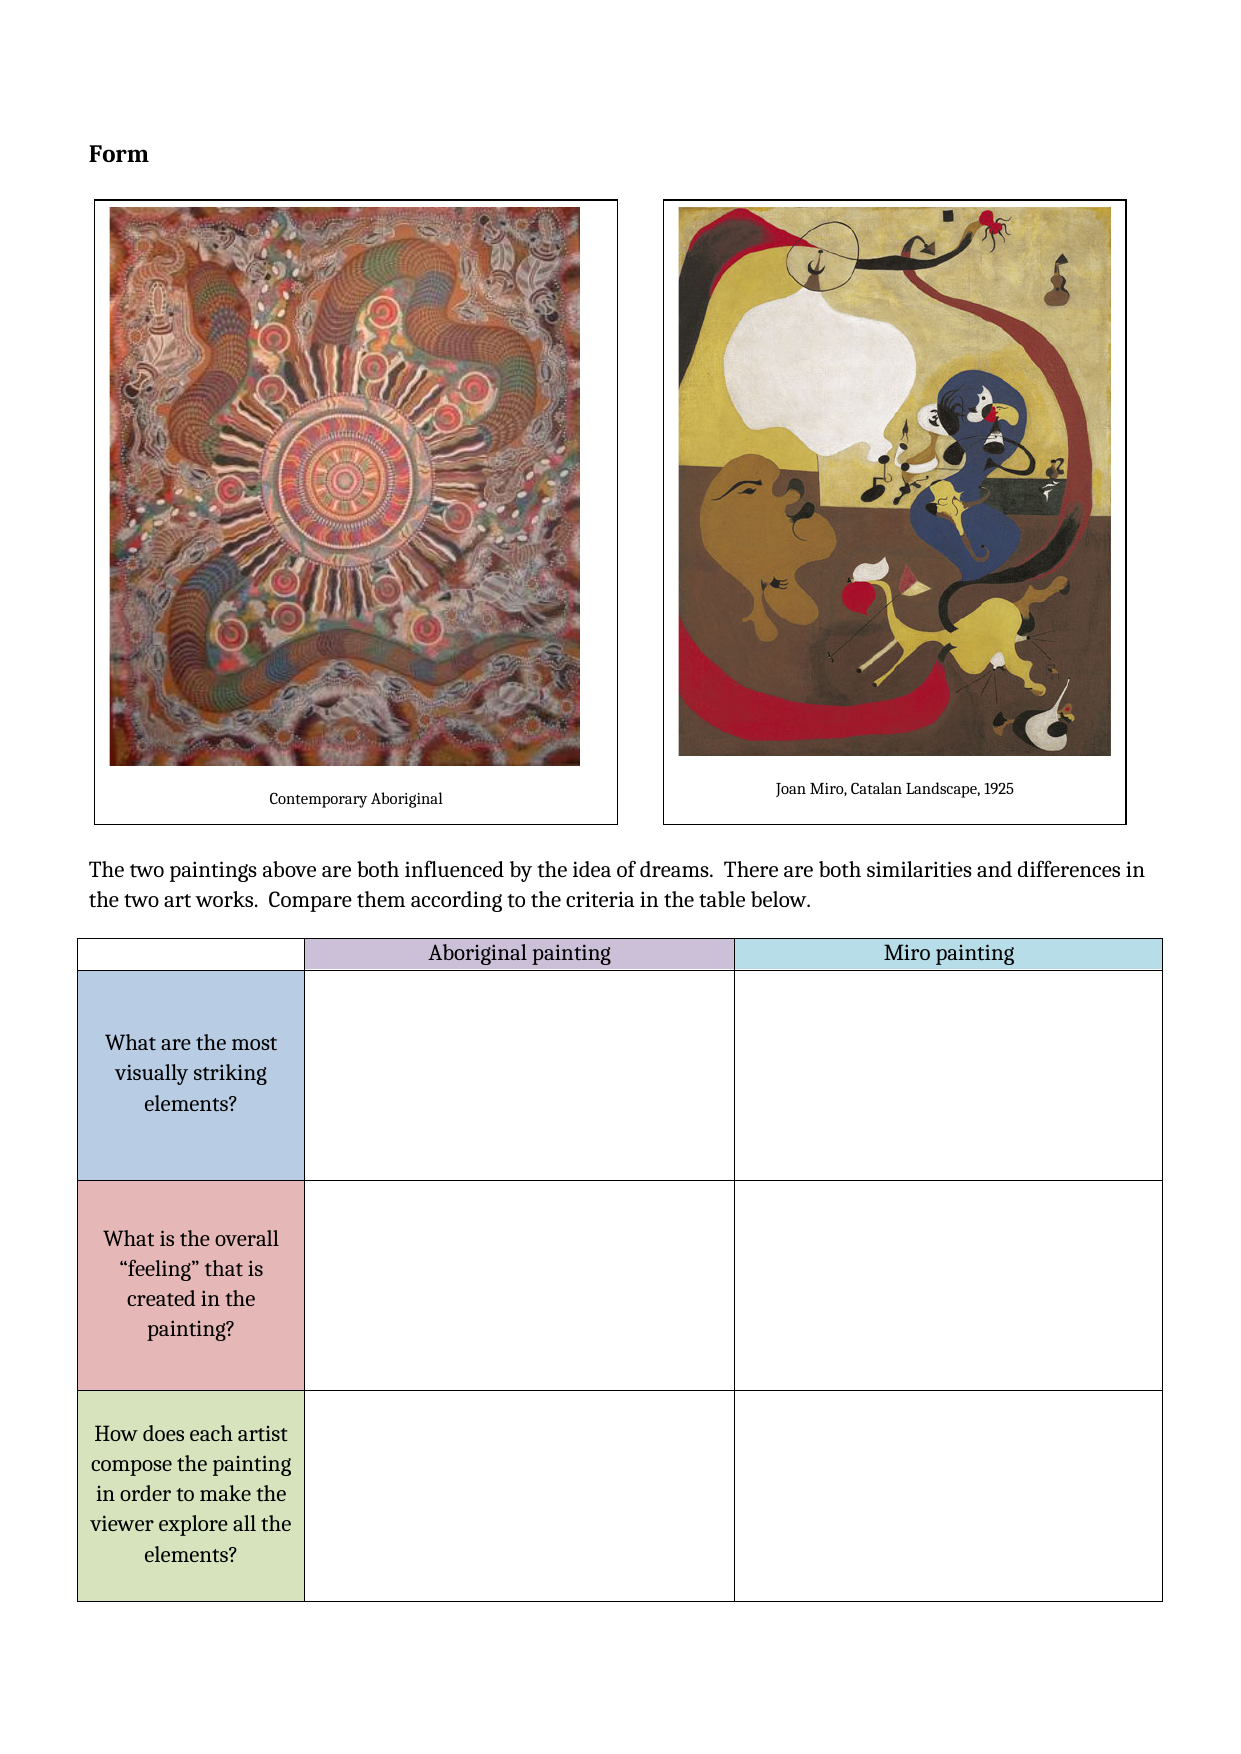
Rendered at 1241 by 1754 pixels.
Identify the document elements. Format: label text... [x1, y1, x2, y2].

text The two paintings above are both influenced by the idea of dreams. There are both similarities and differences in the two art works. Compare them according to the criteria in the table below. [89, 857, 1152, 914]
table_cell [305, 971, 734, 1180]
table_cell [735, 1391, 1162, 1601]
table_header Miro painting [735, 939, 1162, 969]
table_header Aboriginal painting [305, 939, 734, 969]
picture [109, 207, 580, 766]
table_header [78, 939, 304, 969]
table_cell [735, 971, 1162, 1180]
table_cell What is the overall “feeling” that is created in the painting? [78, 1181, 304, 1390]
picture [678, 207, 1111, 756]
text Form [89, 140, 1152, 168]
table_cell [305, 1181, 734, 1390]
table_cell What are the most visually striking elements? [78, 971, 304, 1180]
table_cell How does each artist compose the painting in order to make the viewer explore all the elements? [78, 1391, 304, 1601]
table_cell [305, 1391, 734, 1601]
table_cell [735, 1181, 1162, 1390]
